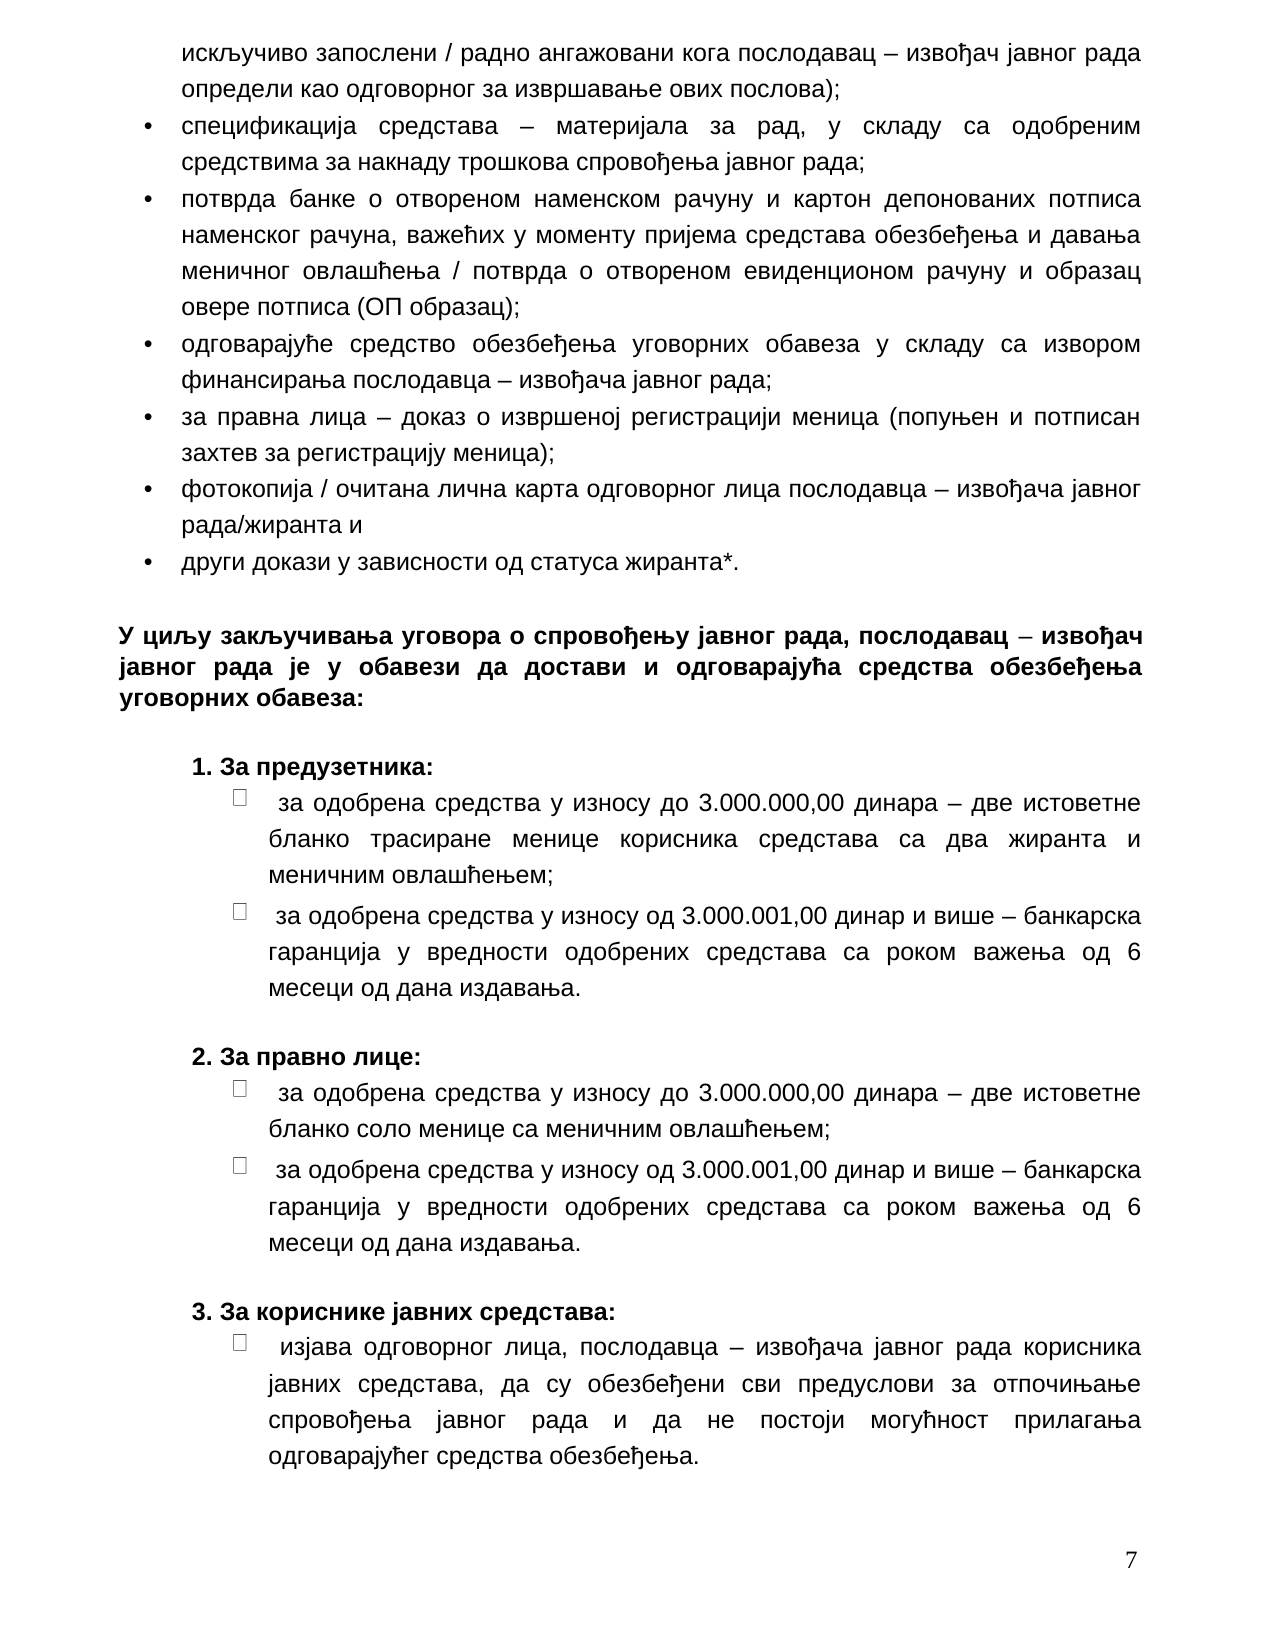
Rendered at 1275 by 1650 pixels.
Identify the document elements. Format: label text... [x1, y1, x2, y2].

picture [230, 1073, 268, 1102]
text У циљу закључивања уговора о спровођењу јавног рада, послодавац – извођач јавног рада је у обавези да достави и одговарајућа средства обезбеђења уговорних обавеза: [118, 621, 1143, 712]
list За кориснике јавних средстава: [192, 1297, 1143, 1326]
list фотокопија / очитана лична карта одговорног лица послодавца – извођача јавног рада/жиранта и [144, 474, 1142, 539]
picture [230, 1327, 268, 1356]
list одговарајуће средство обезбеђења уговорних обавеза у складу са извором финансирања послодавца – извођача јавног рада; [144, 329, 1142, 394]
text за одобрена средства у износу од 3.000.001,00 динар и више – банкарска гаранција у вредности одобрених средстава са роком важења од 6 месеци од дана издавања. [231, 896, 1142, 1002]
list други докази у зависности од статуса жиранта*. [144, 547, 1142, 576]
list потврда банке о отвореном наменском рачуну и картон депонованих потписа наменског рачуна, важећих у моменту пријема средстава обезбеђења и давања меничног овлашћења / потврда о отвореном евиденционом рачуну и образац овере потписа (ОП образац); [144, 184, 1142, 321]
picture [230, 1150, 268, 1179]
list За предузетника: [192, 752, 1143, 781]
list за правна лица – доказ о извршеној регистрацији меница (попуњен и потписан захтев за регистрацију меница); [144, 402, 1142, 466]
text за одобрена средства у износу до 3.000.000,00 динара – две истоветне бланко соло менице са меничним овлашћењем; [231, 1073, 1142, 1143]
text за одобрена средства у износу до 3.000.000,00 динара – две истоветне бланко трасиране менице корисника средстава са два жиранта и меничним овлашћењем; [231, 783, 1142, 888]
text за одобрена средства у износу од 3.000.001,00 динар и више – банкарска гаранција у вредности одобрених средстава са роком важења од 6 месеци од дана издавања. [231, 1151, 1142, 1256]
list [144, 38, 1142, 103]
picture [230, 782, 268, 811]
text изјава одговорног лица, послодавца – извођача јавног рада корисника јавних средстава, да су обезбеђени сви предуслови за отпочињање спровођења јавног рада и да не постоји могућност прилагања одговарајућег средства обезбеђења. [231, 1328, 1142, 1469]
picture [230, 896, 268, 925]
list За правно лице: [192, 1042, 1143, 1071]
list спецификација средстава – материјала за рад, у складу са одобреним средствима за накнаду трошкова спровођења јавног рада; [144, 111, 1142, 176]
